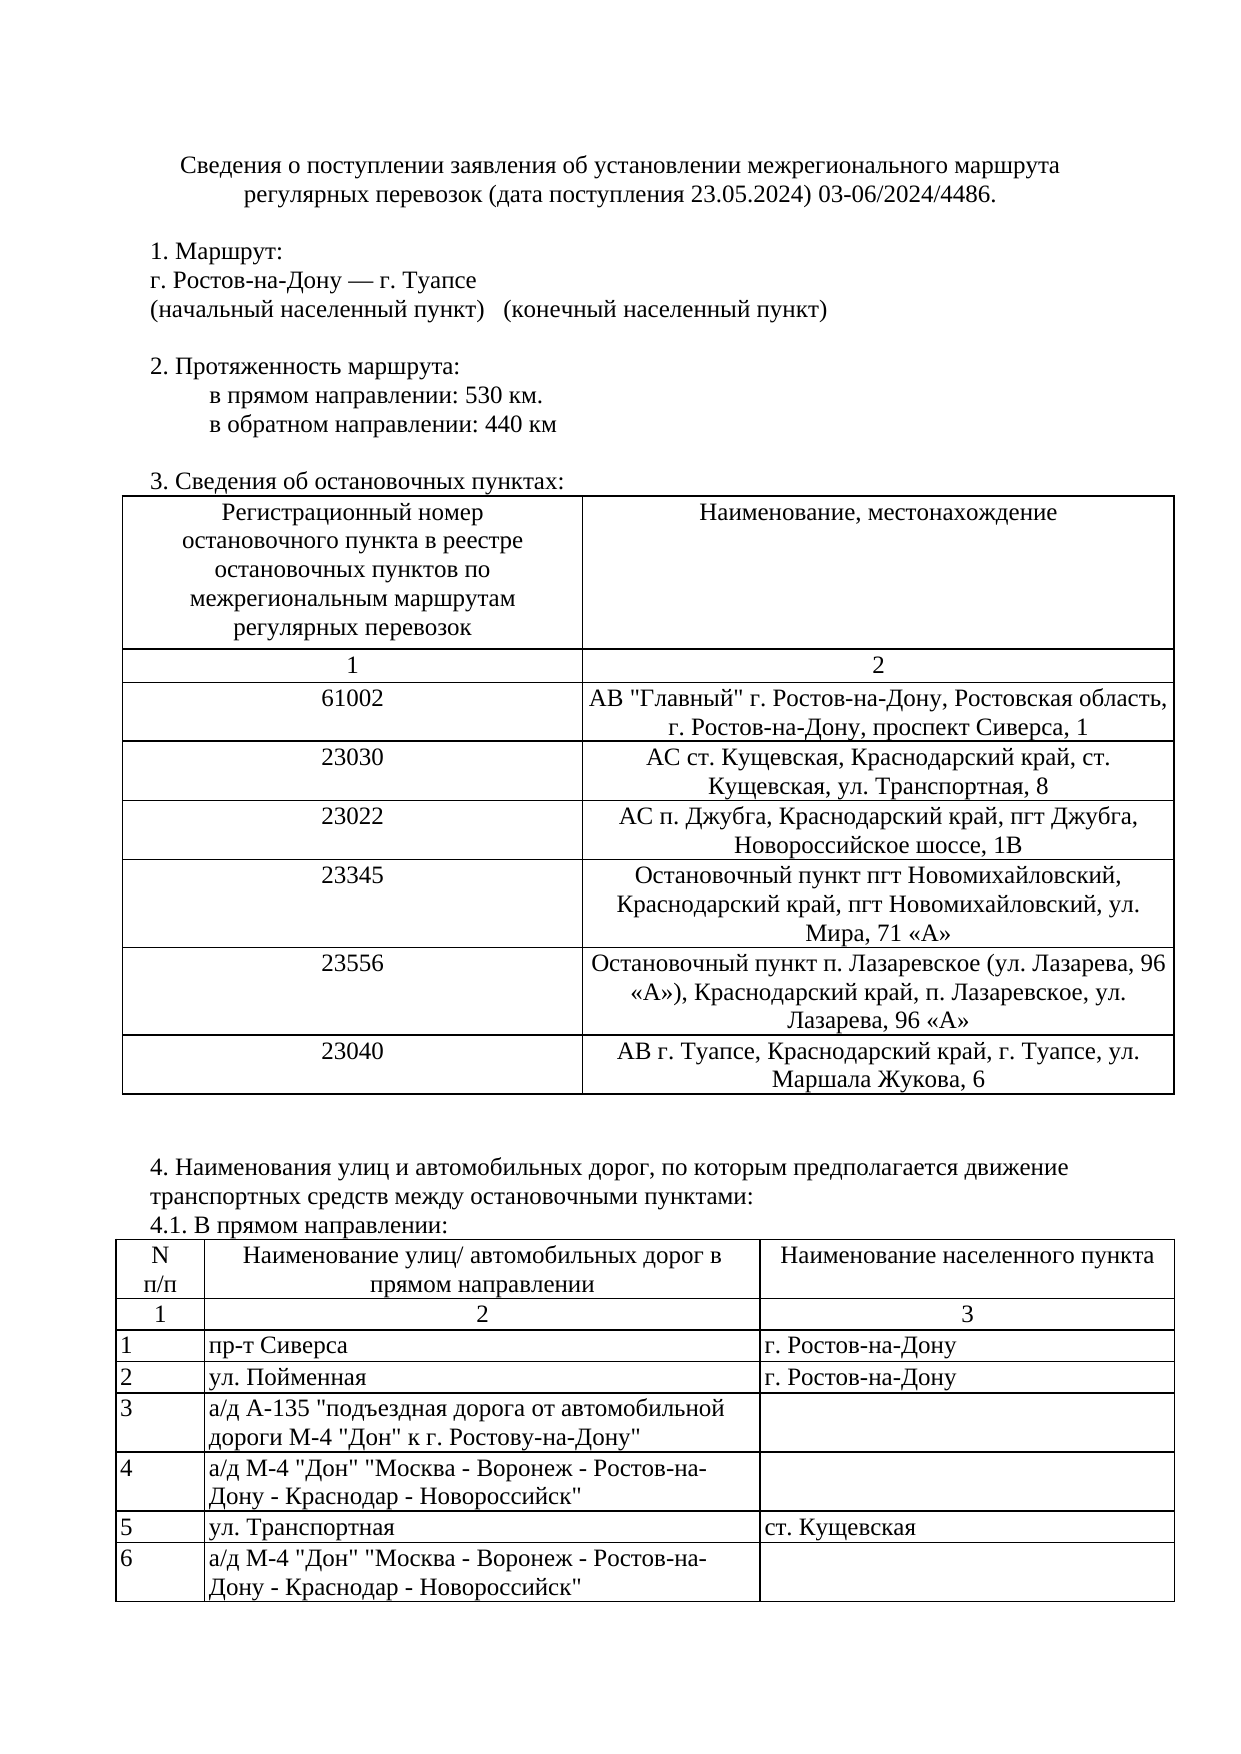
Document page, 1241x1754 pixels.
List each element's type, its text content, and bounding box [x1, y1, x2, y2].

table_cell г. Ростов-на-Дону [761, 1362, 1174, 1392]
text в прямом направлении: 530 км. [150, 380, 1090, 409]
table_cell 6 [117, 1543, 204, 1601]
table_cell 5 [117, 1512, 204, 1542]
table_cell 1 [117, 1331, 204, 1361]
text (начальный населенный пункт) (конечный населенный пункт) [150, 294, 1090, 322]
table_cell 4 [117, 1453, 204, 1510]
table_header Наименование населенного пункта [761, 1240, 1174, 1298]
table_cell АВ г. Туапсе, Краснодарский край, г. Туапсе, ул. Маршала Жукова, 6 [583, 1036, 1173, 1093]
text 4. Наименования улиц и автомобильных дорог, по которым предполагается движение транспортных средств между остановочными пунктами: [150, 1152, 1090, 1210]
table_cell а/д А-135 "подъездная дорога от автомобильной дороги М-4 "Дон" к г. Ростову-на-Дону" [205, 1394, 759, 1451]
text 2. Протяженность маршрута: [150, 351, 1090, 380]
table_cell 2 [205, 1299, 759, 1329]
table_cell а/д М-4 "Дон" "Москва - Воронеж - Ростов-на-Дону - Краснодар - Новороссийск" [205, 1453, 759, 1510]
table_cell АС п. Джубга, Краснодарский край, пгт Джубга, Новороссийское шоссе, 1В [583, 801, 1173, 858]
table_cell 61002 [123, 683, 582, 740]
text 4.1. В прямом направлении: [150, 1210, 1090, 1238]
table_cell г. Ростов-на-Дону [761, 1331, 1174, 1361]
table_cell ст. Кущевская [761, 1512, 1174, 1542]
table_cell [761, 1453, 1174, 1510]
table_cell 23040 [123, 1036, 582, 1093]
table_cell а/д М-4 "Дон" "Москва - Воронеж - Ростов-на-Дону - Краснодар - Новороссийск" [205, 1543, 759, 1601]
text Сведения о поступлении заявления об установлении межрегионального маршрута регулярных перевозок (дата поступления 23.05.2024) 03-06/2024/4486. [150, 150, 1090, 207]
text в обратном направлении: 440 км [150, 409, 1090, 437]
table_cell 3 [117, 1394, 204, 1451]
table_cell 23030 [123, 742, 582, 799]
table_cell АС ст. Кущевская, Краснодарский край, ст. Кущевская, ул. Транспортная, 8 [583, 742, 1173, 799]
table_header Наименование, местонахождение [583, 497, 1173, 648]
table_cell ул. Пойменная [205, 1362, 759, 1392]
text г. Ростов-на-Дону — г. Туапсе [150, 265, 1090, 294]
table_cell 23022 [123, 801, 582, 858]
table_cell Остановочный пункт пгт Новомихайловский, Краснодарский край, пгт Новомихайловский, ул. Мира, 71 «А» [583, 860, 1173, 946]
table_cell 1 [117, 1299, 204, 1329]
table_cell ул. Транспортная [205, 1512, 759, 1542]
table_cell [761, 1543, 1174, 1601]
table_cell [761, 1394, 1174, 1451]
table_cell пр-т Сиверса [205, 1331, 759, 1361]
table_header N п/п [117, 1240, 204, 1298]
table_header Наименование улиц/ автомобильных дорог в прямом направлении [205, 1240, 759, 1298]
table_header Регистрационный номер остановочного пункта в реестре остановочных пунктов по межрегиональным маршрутам регулярных перевозок [123, 497, 582, 648]
table_cell 2 [117, 1362, 204, 1392]
table_cell Остановочный пункт п. Лазаревское (ул. Лазарева, 96 «А»), Краснодарский край, п. Лазаревское, ул. Лазарева, 96 «А» [583, 948, 1173, 1034]
table_cell 1 [123, 650, 582, 681]
table_cell 3 [761, 1299, 1174, 1329]
table_cell 2 [583, 650, 1173, 681]
table_cell 23556 [123, 948, 582, 1034]
table_cell АВ "Главный" г. Ростов-на-Дону, Ростовская область, г. Ростов-на-Дону, проспект Сиверса, 1 [583, 683, 1173, 740]
text 1. Маршрут: [150, 236, 1090, 265]
text 3. Сведения об остановочных пунктах: [150, 466, 1090, 495]
table_cell 23345 [123, 860, 582, 946]
